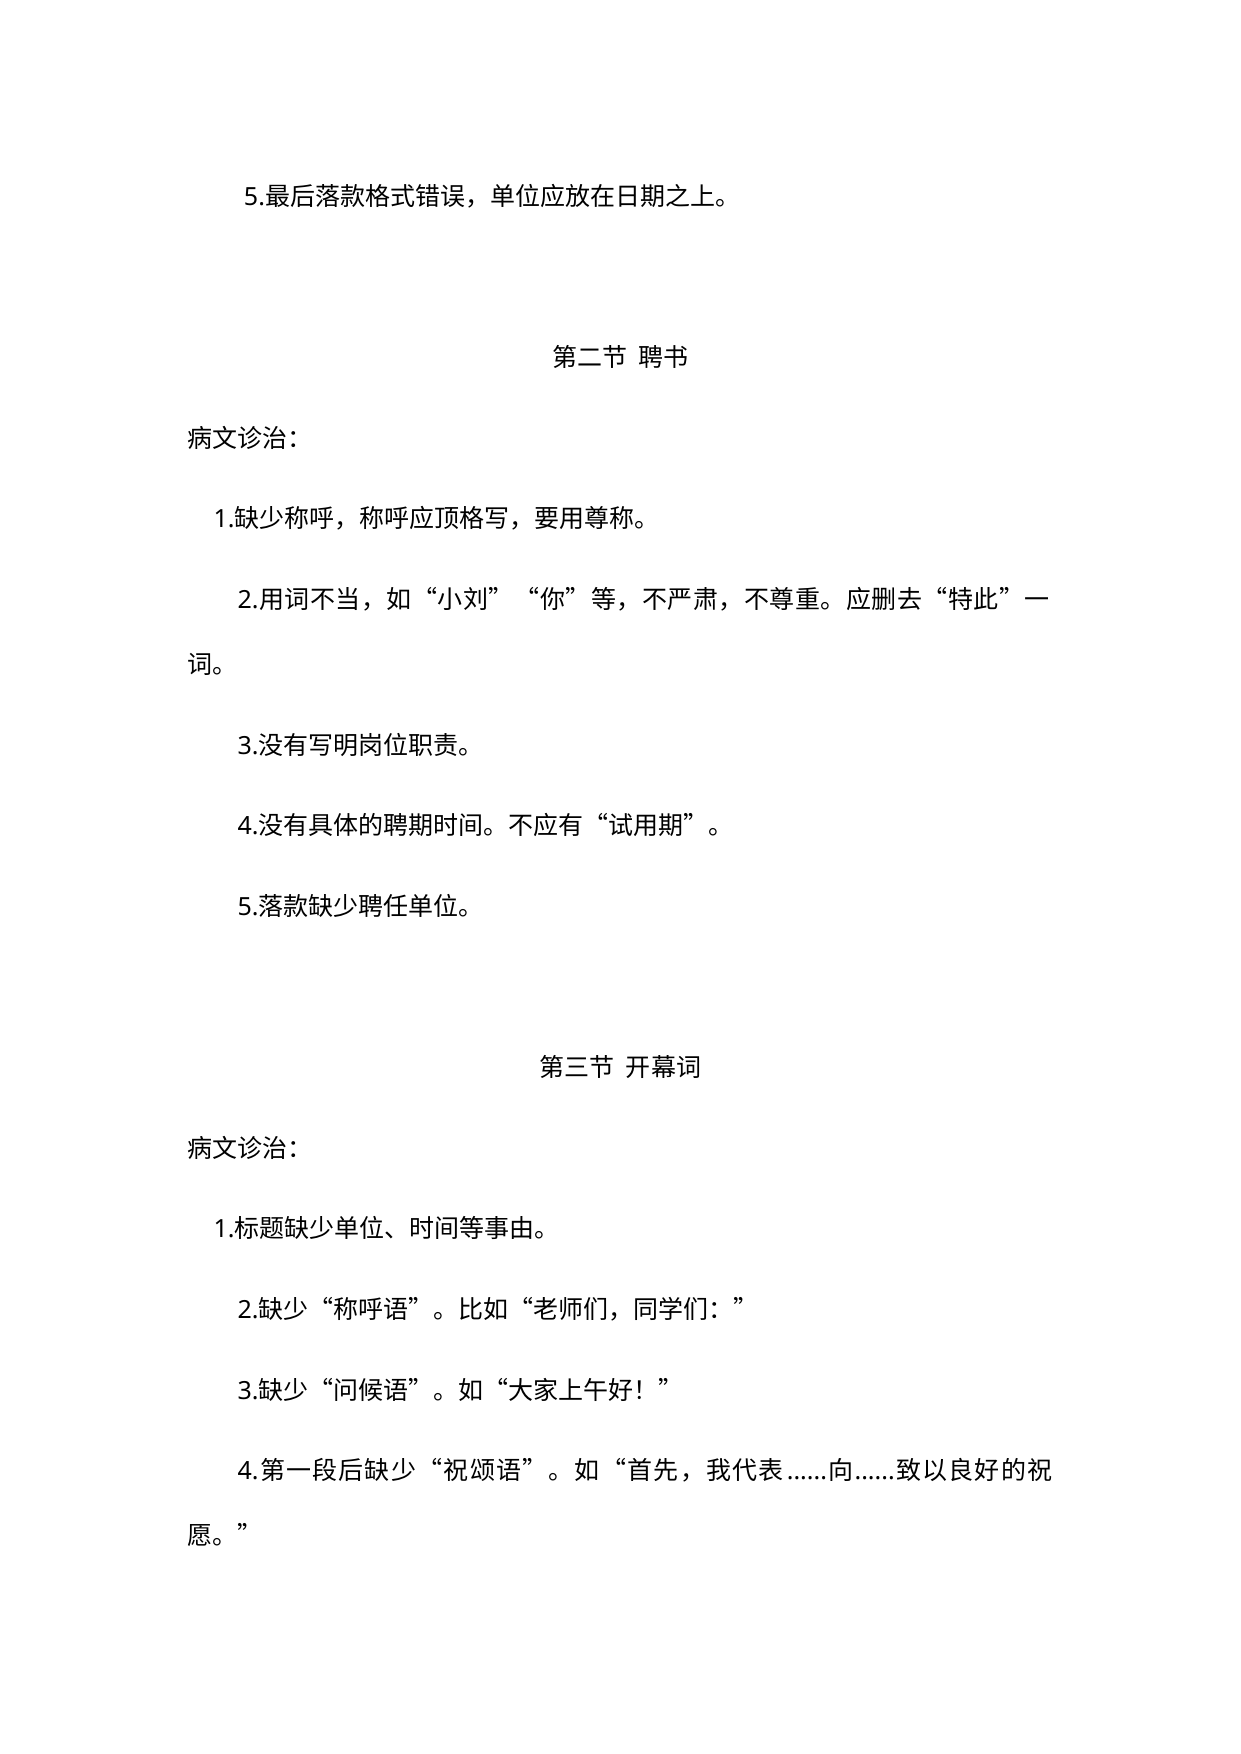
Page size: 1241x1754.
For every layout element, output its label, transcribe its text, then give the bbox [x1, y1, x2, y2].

text 5.最后落款格式错误，单位应放在日期之上。 [187, 162, 1053, 227]
text 1.缺少称呼，称呼应顶格写，要用尊称。 [187, 484, 1053, 549]
text 第二节 聘书 [187, 323, 1053, 388]
text 5.落款缺少聘任单位。 [187, 872, 1053, 937]
text 2.缺少“称呼语”。比如“老师们，同学们：” [187, 1275, 1053, 1340]
text 第三节 开幕词 [187, 1033, 1053, 1098]
text 3.缺少“问候语”。如“大家上午好！” [187, 1356, 1053, 1421]
text 1.标题缺少单位、时间等事由。 [187, 1194, 1053, 1259]
text 3.没有写明岗位职责。 [187, 711, 1053, 776]
text 2.用词不当，如“小刘”“你”等，不严肃，不尊重。应删去“特此”一词。 [187, 565, 1053, 695]
text 4.没有具体的聘期时间。不应有“试用期”。 [187, 791, 1053, 856]
text 病文诊治： [187, 404, 1053, 469]
text 病文诊治： [187, 1114, 1053, 1179]
text 4.第一段后缺少“祝颂语”。如“首先，我代表......向......致以良好的祝愿。” [187, 1436, 1053, 1566]
